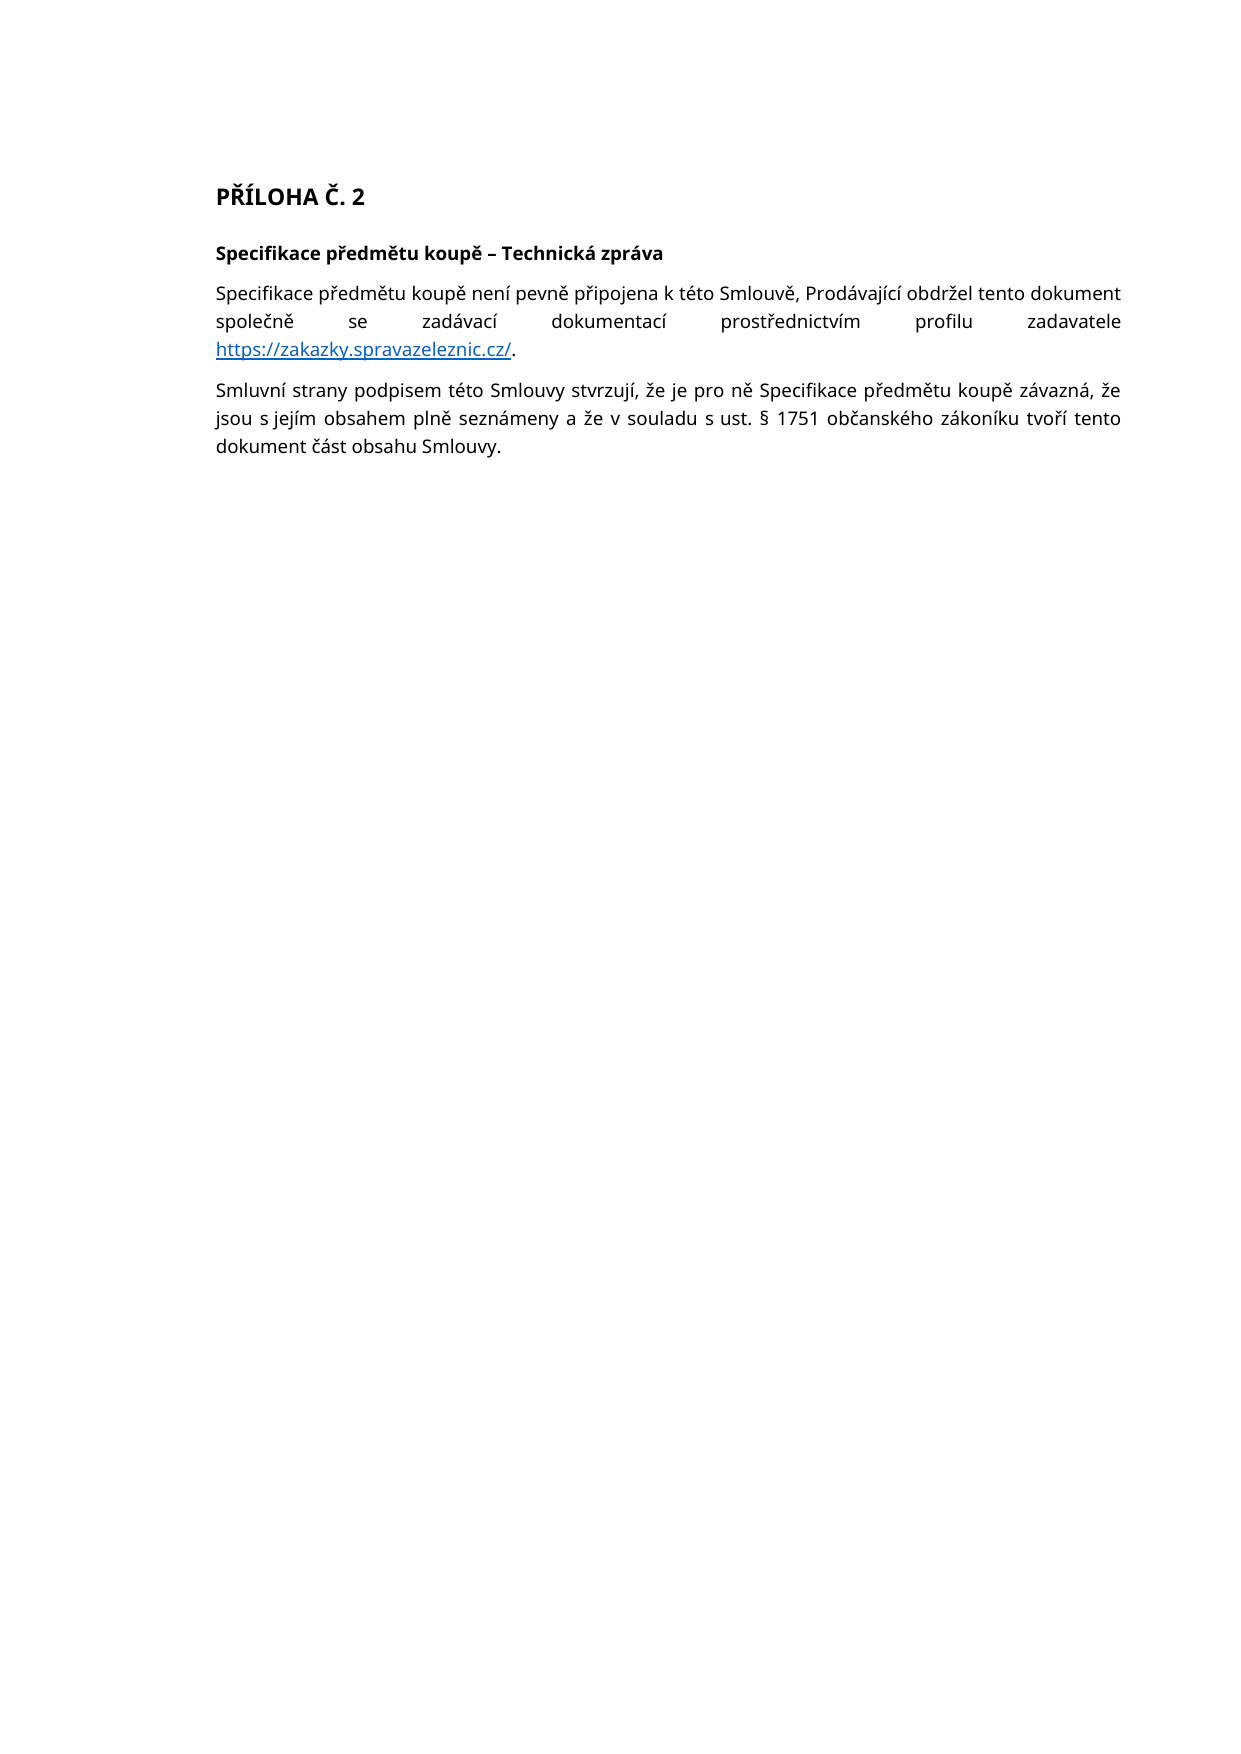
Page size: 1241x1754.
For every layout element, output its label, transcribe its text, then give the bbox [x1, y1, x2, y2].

text Smluvní strany podpisem této Smlouvy stvrzují, že je pro ně Specifikace předmětu koupě závazná, že jsou s jejím obsahem plně seznámeny a že v souladu s ust. § 1751 občanského zákoníku tvoří tento dokument část obsahu Smlouvy. [216, 377, 1122, 459]
text Příloha č. 2 [216, 181, 1122, 212]
text Specifikace předmětu koupě není pevně připojena k této Smlouvě, Prodávající obdržel tento dokument společně se zadávací dokumentací prostřednictvím profilu zadavatele https://zakazky.spravazeleznic.cz/. [216, 281, 1122, 362]
text Specifikace předmětu koupě – Technická zpráva [216, 240, 1122, 266]
